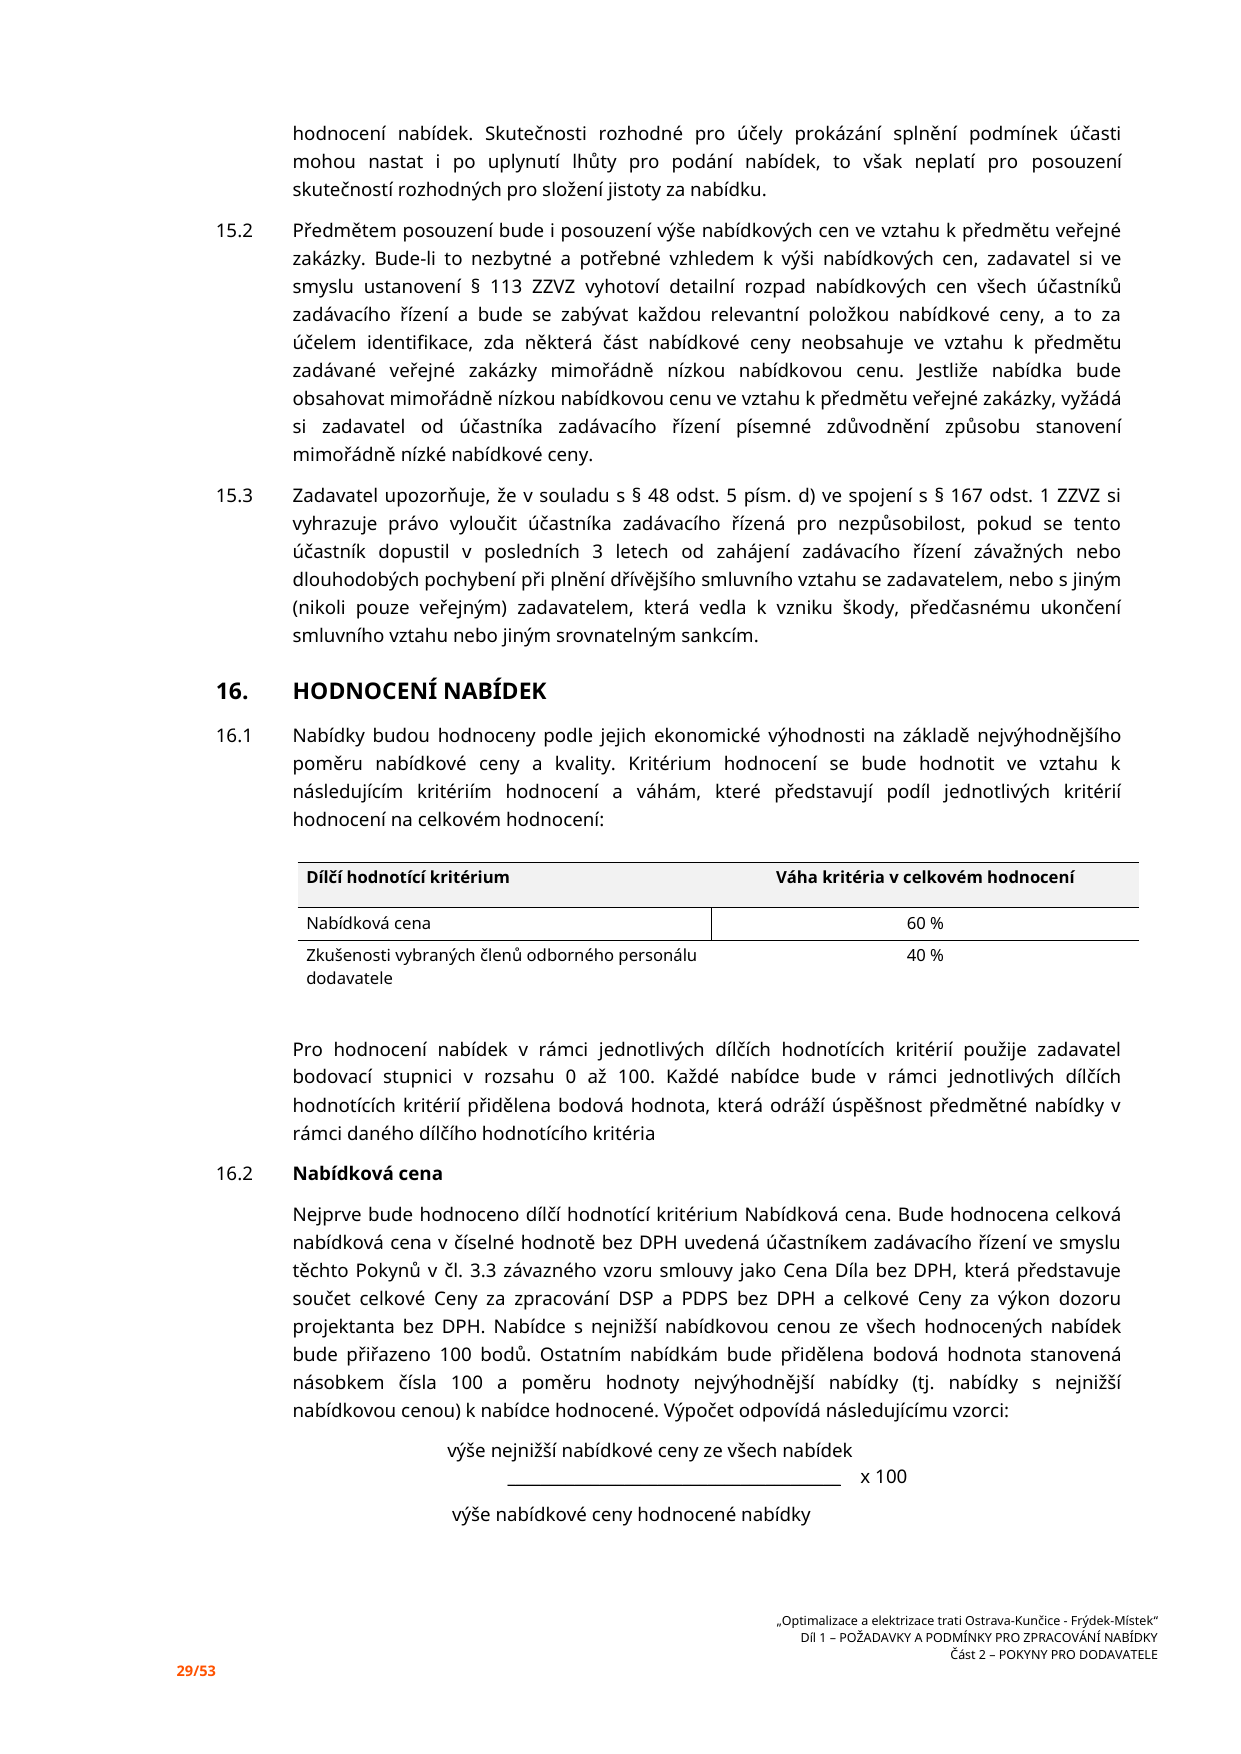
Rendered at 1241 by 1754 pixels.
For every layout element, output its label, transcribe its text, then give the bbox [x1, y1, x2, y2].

text Nabídková cena [216, 1160, 1122, 1186]
list výše nabídkové ceny hodnocené nabídky [366, 1501, 1122, 1527]
text Nabídky budou hodnoceny podle jejich ekonomické výhodnosti na základě nejvýhodnějšího poměru nabídkové ceny a kvality. Kritérium hodnocení se bude hodnotit ve vztahu k následujícím kritériím hodnocení a váhám, které představují podíl jednotlivých kritérií hodnocení na celkovém hodnocení: [216, 722, 1122, 831]
table_header Váha kritéria v celkovém hodnocení [711, 863, 1139, 907]
table_cell 60 % [712, 908, 1139, 940]
list ________________________________________ x 100 [292, 1463, 1122, 1489]
table_cell 40 % [711, 941, 1139, 995]
text Předmětem posouzení bude i posouzení výše nabídkových cen ve vztahu k předmětu veřejné zakázky. Bude-li to nezbytné a potřebné vzhledem k výši nabídkových cen, zadavatel si ve smyslu ustanovení § 113 ZZVZ vyhotoví detailní rozpad nabídkových cen všech účastníků zadávacího řízení a bude se zabývat každou relevantní položkou nabídkové ceny, a to za účelem identifikace, zda některá část nabídkové ceny neobsahuje ve vztahu k předmětu zadávané veřejné zakázky mimořádně nízkou nabídkovou cenu. Jestliže nabídka bude obsahovat mimořádně nízkou nabídkovou cenu ve vztahu k předmětu veřejné zakázky, vyžádá si zadavatel od účastníka zadávacího řízení písemné zdůvodnění způsobu stanovení mimořádně nízké nabídkové ceny. [216, 217, 1122, 467]
text HODNOCENÍ NABÍDEK [216, 675, 1122, 706]
list výše nejnižší nabídkové ceny ze všech nabídek [366, 1438, 1122, 1463]
table_header Dílčí hodnotící kritérium [298, 863, 711, 907]
text Zadavatel upozorňuje, že v souladu s § 48 odst. 5 písm. d) ve spojení s § 167 odst. 1 ZZVZ si vyhrazuje právo vyloučit účastníka zadávacího řízená pro nezpůsobilost, pokud se tento účastník dopustil v posledních 3 letech od zahájení zadávacího řízení závažných nebo dlouhodobých pochybení při plnění dřívějšího smluvního vztahu se zadavatelem, nebo s jiným (nikoli pouze veřejným) zadavatelem, která vedla k vzniku škody, předčasnému ukončení smluvního vztahu nebo jiným srovnatelným sankcím. [216, 482, 1122, 647]
table_cell Nabídková cena [298, 908, 711, 940]
list Pro hodnocení nabídek v rámci jednotlivých dílčích hodnotících kritérií použije zadavatel bodovací stupnici v rozsahu 0 až 100. Každé nabídce bude v rámci jednotlivých dílčích hodnotících kritérií přidělena bodová hodnota, která odráží úspěšnost předmětné nabídky v rámci daného dílčího hodnotícího kritéria [292, 1036, 1122, 1145]
table_cell Zkušenosti vybraných členů odborného personálu dodavatele [298, 941, 711, 995]
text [216, 121, 1122, 202]
list Nejprve bude hodnoceno dílčí hodnotící kritérium Nabídková cena. Bude hodnocena celková nabídková cena v číselné hodnotě bez DPH uvedená účastníkem zadávacího řízení ve smyslu těchto Pokynů v čl. 3.3 závazného vzoru smlouvy jako Cena Díla bez DPH, která představuje součet celkové Ceny za zpracování DSP a PDPS bez DPH a celkové Ceny za výkon dozoru projektanta bez DPH. Nabídce s nejnižší nabídkovou cenou ze všech hodnocených nabídek bude přiřazeno 100 bodů. Ostatním nabídkám bude přidělena bodová hodnota stanovená násobkem čísla 100 a poměru hodnoty nejvýhodnější nabídky (tj. nabídky s nejnižší nabídkovou cenou) k nabídce hodnocené. Výpočet odpovídá následujícímu vzorci: [292, 1201, 1122, 1423]
